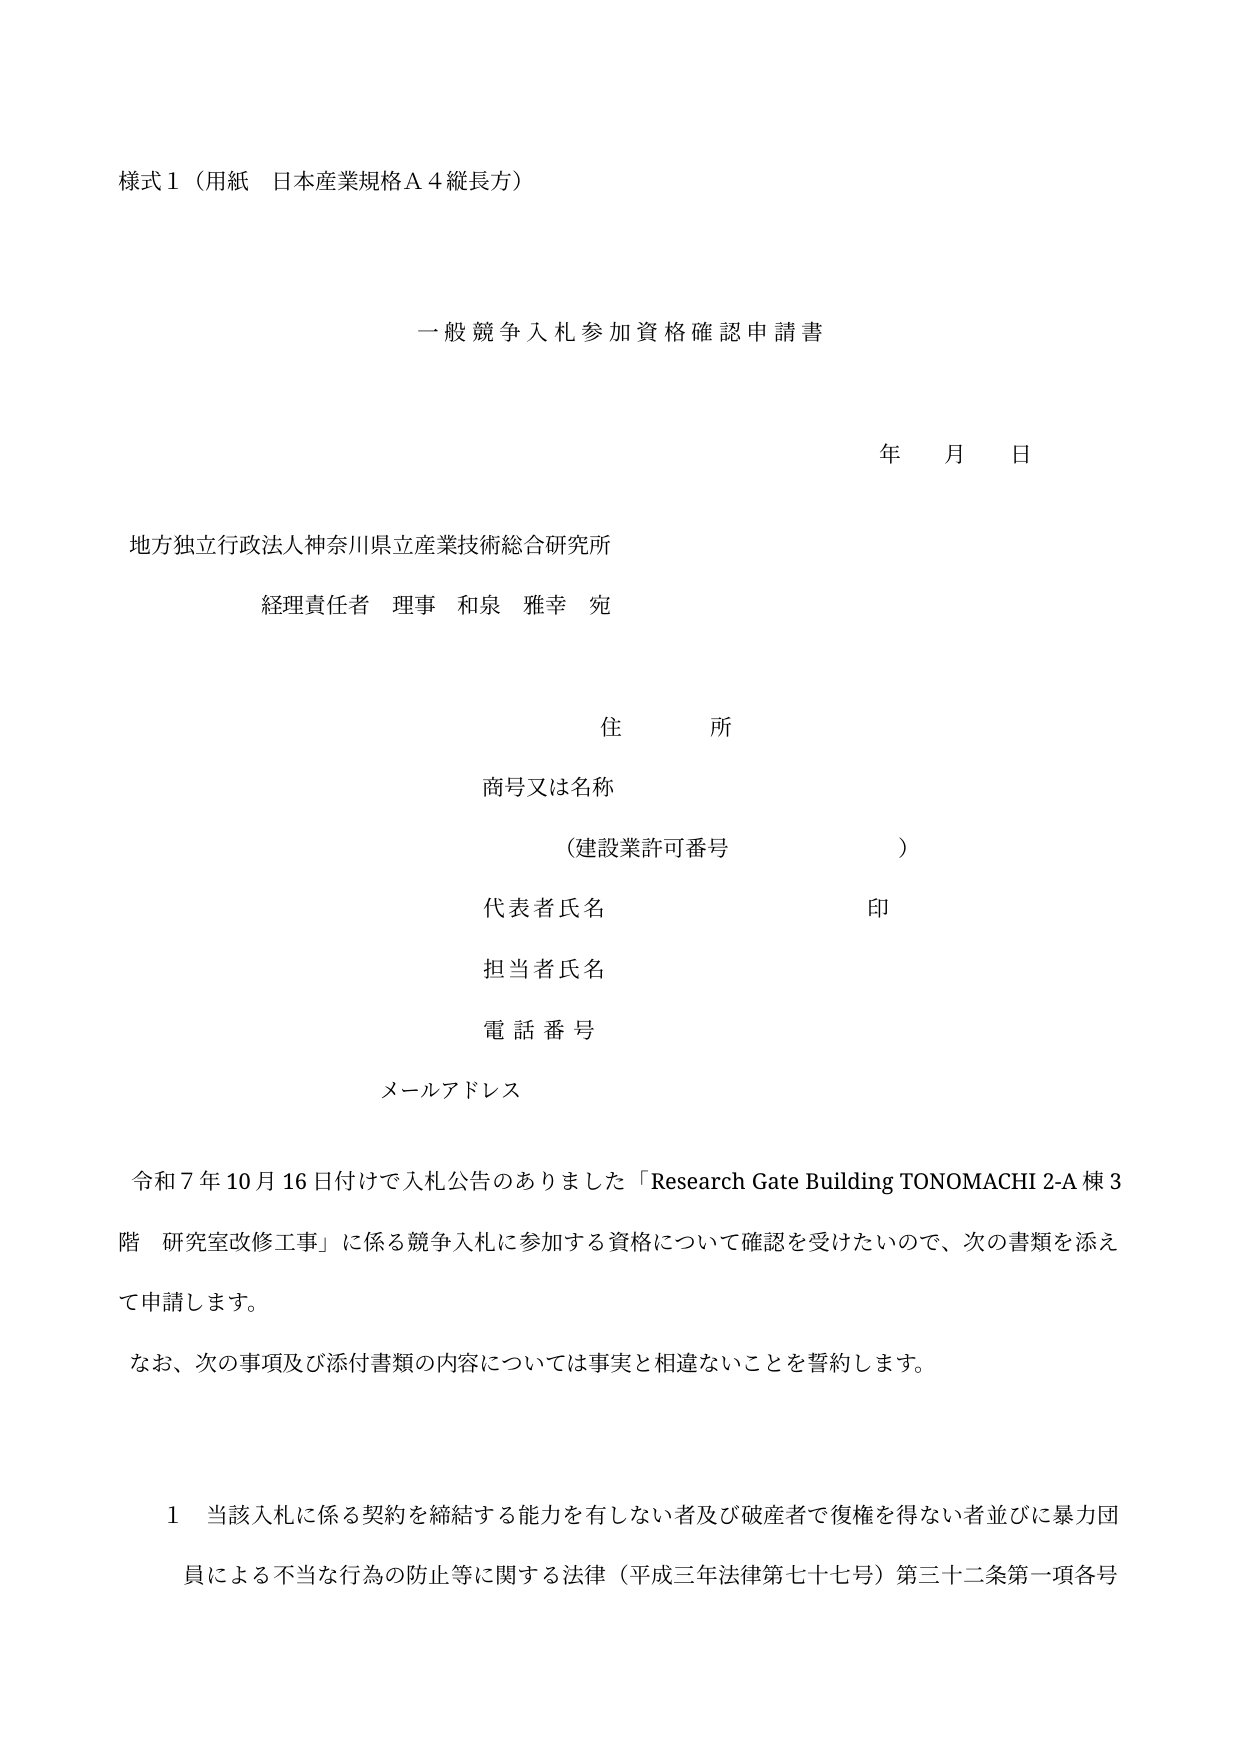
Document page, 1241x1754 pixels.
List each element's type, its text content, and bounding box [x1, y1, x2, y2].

text 住 所 [118, 695, 1122, 756]
text 地方独立行政法人神奈川県立産業技術総合研究所 [118, 513, 1122, 574]
text 商号又は名称 [118, 756, 1122, 816]
text 電話番号 [118, 998, 1122, 1059]
text 代表者氏名 印 [118, 877, 1122, 938]
text 一 般 競 争 入 札 参 加 資 格 確 認 申 請 書 [118, 301, 1122, 362]
text 担当者氏名 [118, 938, 1122, 998]
text 様式１（用紙 日本産業規格Ａ４縦長方） [118, 149, 1122, 210]
text メールアドレス [118, 1059, 1122, 1119]
text 令和７年10月16日付けで入札公告のありました「Research Gate Building TONOMACHI 2-A棟3階 研究室改修工事」に係る競争入札に参加する資格について確認を受けたいので、次の書類を添えて申請します。 [118, 1150, 1122, 1332]
text （建設業許可番号 ） [118, 816, 1122, 877]
text 年 月 日 [118, 422, 1122, 483]
text 経理責任者 理事 和泉 雅幸 宛 [118, 574, 1122, 634]
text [162, 1483, 1122, 1604]
text なお、次の事項及び添付書類の内容については事実と相違ないことを誓約します。 [118, 1332, 1122, 1392]
